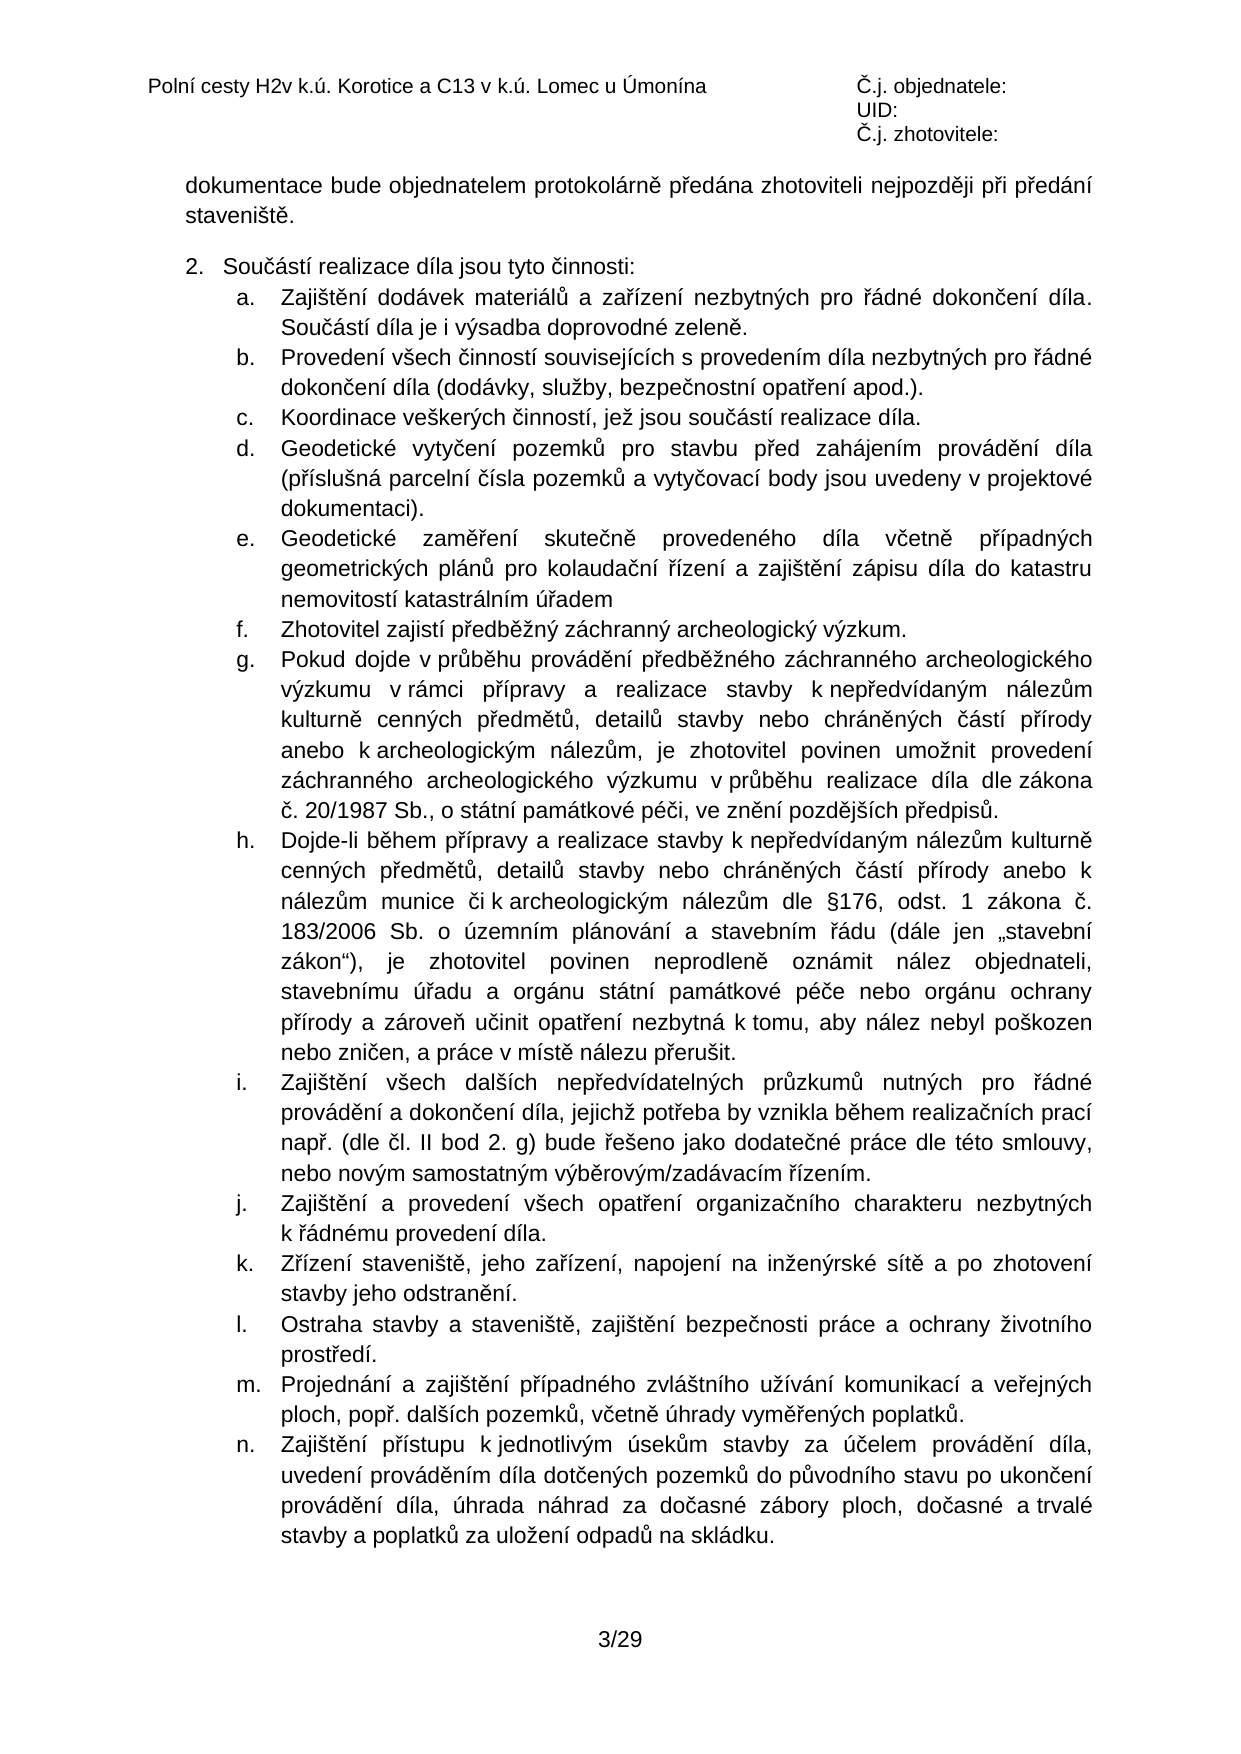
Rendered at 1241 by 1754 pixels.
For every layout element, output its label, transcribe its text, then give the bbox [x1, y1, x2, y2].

list Koordinace veškerých činností, jež jsou součástí realizace díla. [236, 404, 1093, 431]
list Zhotovitel zajistí předběžný záchranný archeologický výzkum. [236, 616, 1093, 642]
list Zajištění dodávek materiálů a zařízení nezbytných pro řádné dokončení díla. Součástí díla je i výsadba doprovodné zeleně. [236, 283, 1093, 340]
list Ostraha stavby a staveniště, zajištění bezpečnosti práce a ochrany životního prostředí. [236, 1311, 1093, 1367]
list Dojde-li během přípravy a realizace stavby k nepředvídaným nálezům kulturně cenných předmětů, detailů stavby nebo chráněných částí přírody anebo k nálezům munice či k archeologickým nálezům dle §176, odst. 1 zákona č. 183/2006 Sb. o územním plánování a stavebním řádu (dále jen „stavební zákon“), je zhotovitel povinen neprodleně oznámit nález objednateli, stavebnímu úřadu a orgánu státní památkové péče nebo orgánu ochrany přírody a zároveň učinit opatření nezbytná k tomu, aby nález nebyl poškozen nebo zničen, a práce v místě nálezu přerušit. [236, 827, 1093, 1065]
list Projednání a zajištění případného zvláštního užívání komunikací a veřejných ploch, popř. dalších pozemků, včetně úhrady vyměřených poplatků. [236, 1371, 1093, 1427]
list Zajištění a provedení všech opatření organizačního charakteru nezbytných k řádnému provedení díla. [236, 1190, 1093, 1246]
list Součástí realizace díla jsou tyto činnosti: [185, 253, 1093, 279]
list Provedení všech činností souvisejících s provedením díla nezbytných pro řádné dokončení díla (dodávky, služby, bezpečnostní opatření apod.). [236, 344, 1093, 400]
list Zajištění přístupu k jednotlivým úsekům stavby za účelem provádění díla, uvedení prováděním díla dotčených pozemků do původního stavu po ukončení provádění díla, úhrada náhrad za dočasné zábory ploch, dočasné a trvalé stavby a poplatků za uložení odpadů na skládku. [236, 1431, 1093, 1548]
list Geodetické zaměření skutečně provedeného díla včetně případných geometrických plánů pro kolaudační řízení a zajištění zápisu díla do katastru nemovitostí katastrálním úřadem [236, 525, 1093, 612]
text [185, 172, 1093, 228]
list Pokud dojde v průběhu provádění předběžného záchranného archeologického výzkumu v rámci přípravy a realizace stavby k nepředvídaným nálezům kulturně cenných předmětů, detailů stavby nebo chráněných částí přírody anebo k archeologickým nálezům, je zhotovitel povinen umožnit provedení záchranného archeologického výzkumu v průběhu realizace díla dle zákona č. 20/1987 Sb., o státní památkové péči, ve znění pozdějších předpisů. [236, 646, 1093, 823]
list Geodetické vytyčení pozemků pro stavbu před zahájením provádění díla (příslušná parcelní čísla pozemků a vytyčovací body jsou uvedeny v projektové dokumentaci). [236, 434, 1093, 521]
list Zřízení staveniště, jeho zařízení, napojení na inženýrské sítě a po zhotovení stavby jeho odstranění. [236, 1250, 1093, 1307]
list Zajištění všech dalších nepředvídatelných průzkumů nutných pro řádné provádění a dokončení díla, jejichž potřeba by vznikla během realizačních prací např. (dle čl. II bod 2. g) bude řešeno jako dodatečné práce dle této smlouvy, nebo novým samostatným výběrovým/zadávacím řízením. [236, 1069, 1093, 1186]
